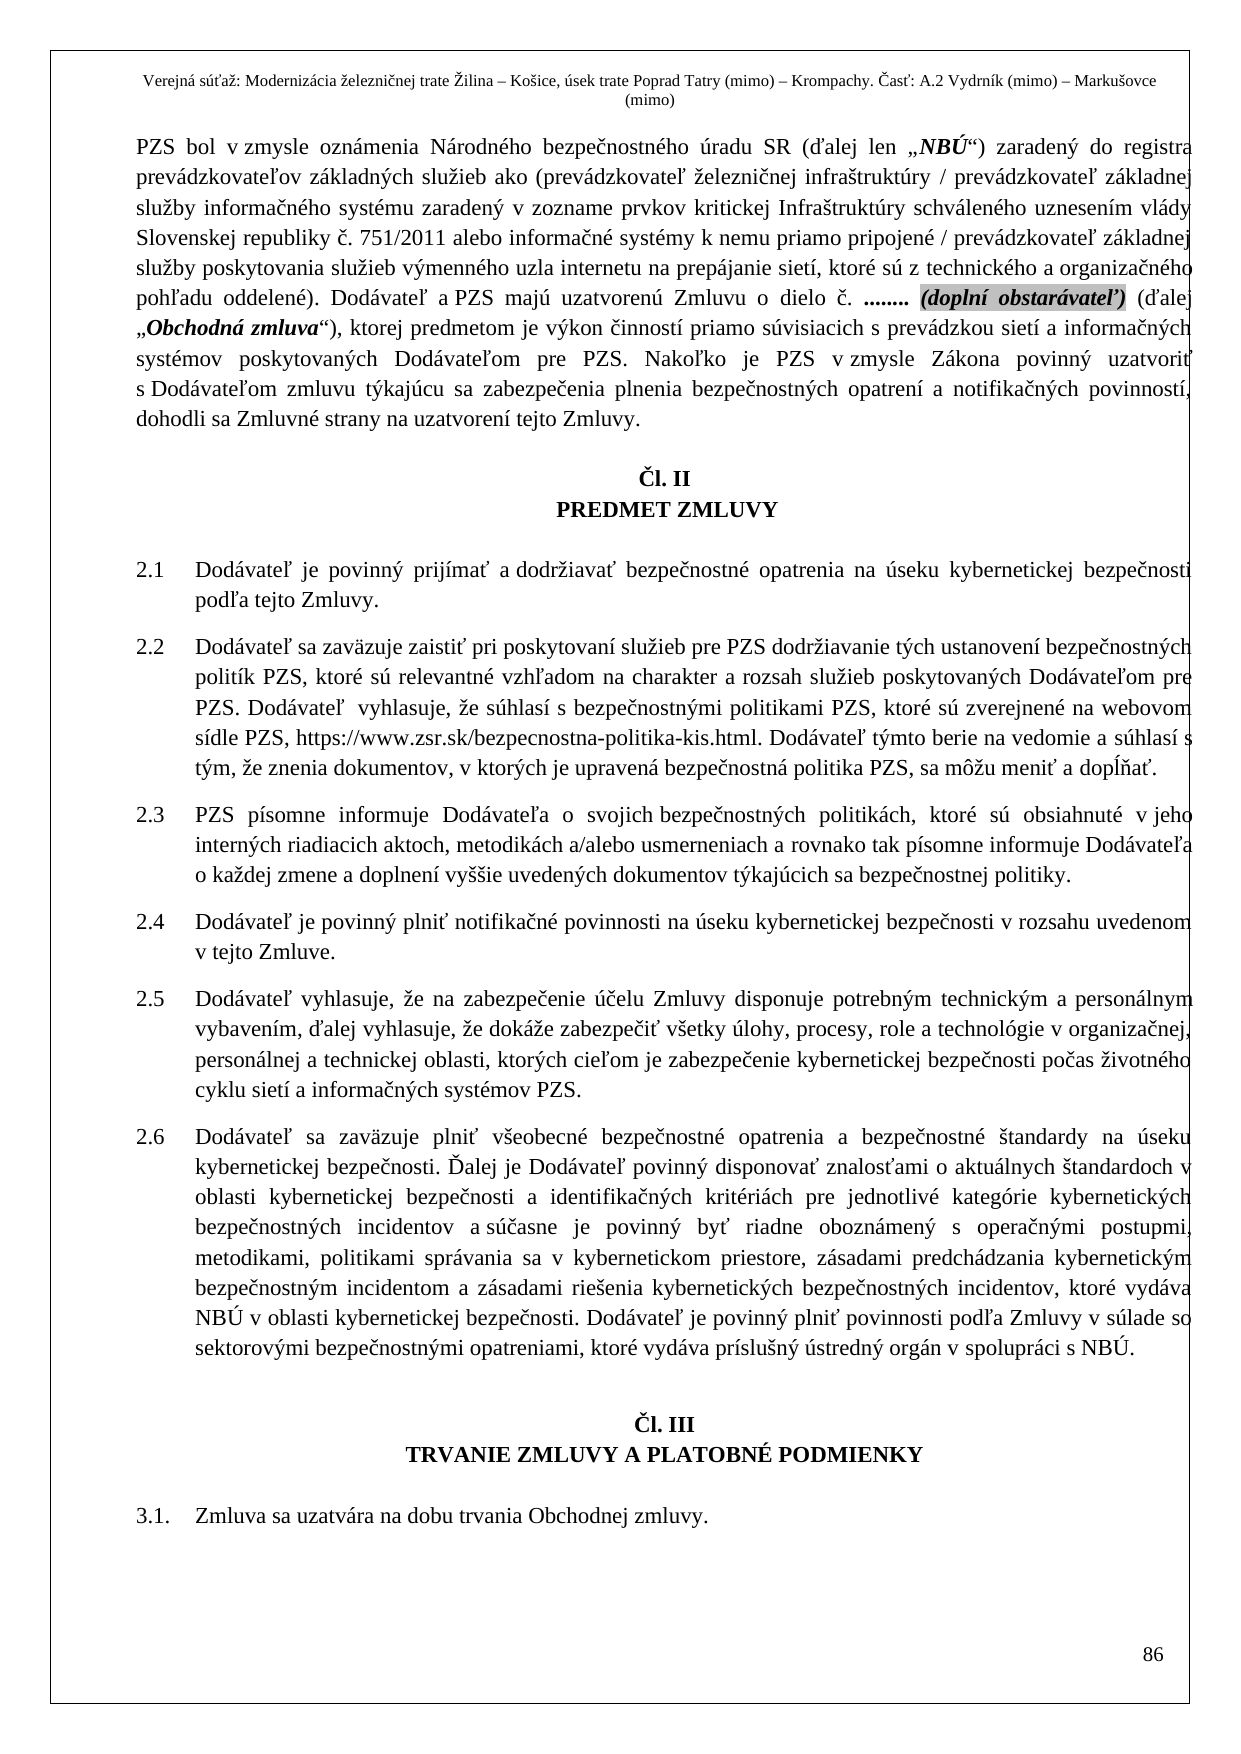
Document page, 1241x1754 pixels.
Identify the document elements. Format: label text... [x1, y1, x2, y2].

list PZS písomne informuje Dodávateľa o svojich bezpečnostných politikách, ktoré sú obsiahnuté v jeho interných riadiacich aktoch, metodikách a/alebo usmerneniach a rovnako tak písomne informuje Dodávateľa o každej zmene a doplnení vyššie uvedených dokumentov týkajúcich sa bezpečnostnej politiky. [136, 801, 1189, 888]
list Dodávateľ sa zaväzuje plniť všeobecné bezpečnostné opatrenia a bezpečnostné štandardy na úseku kybernetickej bezpečnosti. Ďalej je Dodávateľ povinný disponovať znalosťami o aktuálnych štandardoch v oblasti kybernetickej bezpečnosti a identifikačných kritériách pre jednotlivé kategórie kybernetických bezpečnostných incidentov a súčasne je povinný byť riadne oboznámený s operačnými postupmi, metodikami, politikami správania sa v kybernetickom priestore, zásadami predchádzania kybernetickým bezpečnostným incidentom a zásadami riešenia kybernetických bezpečnostných incidentov, ktoré vydáva NBÚ v oblasti kybernetickej bezpečnosti. Dodávateľ je povinný plniť povinnosti podľa Zmluvy v súlade so sektorovými bezpečnostnými opatreniami, ktoré vydáva príslušný ústredný orgán v spolupráci s NBÚ. [136, 1123, 1189, 1361]
list Dodávateľ sa zaväzuje zaistiť pri poskytovaní služieb pre PZS dodržiavanie tých ustanovení bezpečnostných politík PZS, ktoré sú relevantné vzhľadom na charakter a rozsah služieb poskytovaných Dodávateľom pre PZS. Dodávateľ vyhlasuje, že súhlasí s bezpečnostnými politikami PZS, ktoré sú zverejnené na webovom sídle PZS, https://www.zsr.sk/bezpecnostna-politika-kis.html. Dodávateľ týmto berie na vedomie a súhlasí s tým, že znenia dokumentov, v ktorých je upravená bezpečnostná politika PZS, sa môžu meniť a dopĺňať. [136, 633, 1189, 780]
text PREDMET ZMLUVY [136, 496, 1189, 522]
list Zmluva sa uzatvára na dobu trvania Obchodnej zmluvy. [136, 1502, 1189, 1528]
text PZS bol v zmysle oznámenia Národného bezpečnostného úradu SR (ďalej len „NBÚ“) zaradený do registra prevádzkovateľov základných služieb ako (prevádzkovateľ železničnej infraštruktúry / prevádzkovateľ základnej služby informačného systému zaradený v zozname prvkov kritickej Infraštruktúry schváleného uznesením vlády Slovenskej republiky č. 751/2011 alebo informačné systémy k nemu priamo pripojené / prevádzkovateľ základnej služby poskytovania služieb výmenného uzla internetu na prepájanie sietí, ktoré sú z technického a organizačného pohľadu oddelené). Dodávateľ a PZS majú uzatvorenú Zmluvu o dielo č. ........ (doplní obstarávateľ) (ďalej „Obchodná zmluva“), ktorej predmetom je výkon činností priamo súvisiacich s prevádzkou sietí a informačných systémov poskytovaných Dodávateľom pre PZS. Nakoľko je PZS v zmysle Zákona povinný uzatvoriť s Dodávateľom zmluvu týkajúcu sa zabezpečenia plnenia bezpečnostných opatrení a notifikačných povinností, dohodli sa Zmluvné strany na uzatvorení tejto Zmluvy. [136, 133, 1189, 431]
text Čl. III [136, 1411, 1189, 1438]
text TRVANIE ZMLUVY A PLATOBNÉ PODMIENKY [136, 1441, 1189, 1468]
list Dodávateľ je povinný prijímať a dodržiavať bezpečnostné opatrenia na úseku kybernetickej bezpečnosti podľa tejto Zmluvy. [136, 556, 1189, 613]
text Čl. II [136, 465, 1189, 492]
list Dodávateľ je povinný plniť notifikačné povinnosti na úseku kybernetickej bezpečnosti v rozsahu uvedenom v tejto Zmluve. [136, 908, 1189, 965]
list Dodávateľ vyhlasuje, že na zabezpečenie účelu Zmluvy disponuje potrebným technickým a personálnym vybavením, ďalej vyhlasuje, že dokáže zabezpečiť všetky úlohy, procesy, role a technológie v organizačnej, personálnej a technickej oblasti, ktorých cieľom je zabezpečenie kybernetickej bezpečnosti počas životného cyklu sietí a informačných systémov PZS. [136, 985, 1189, 1102]
